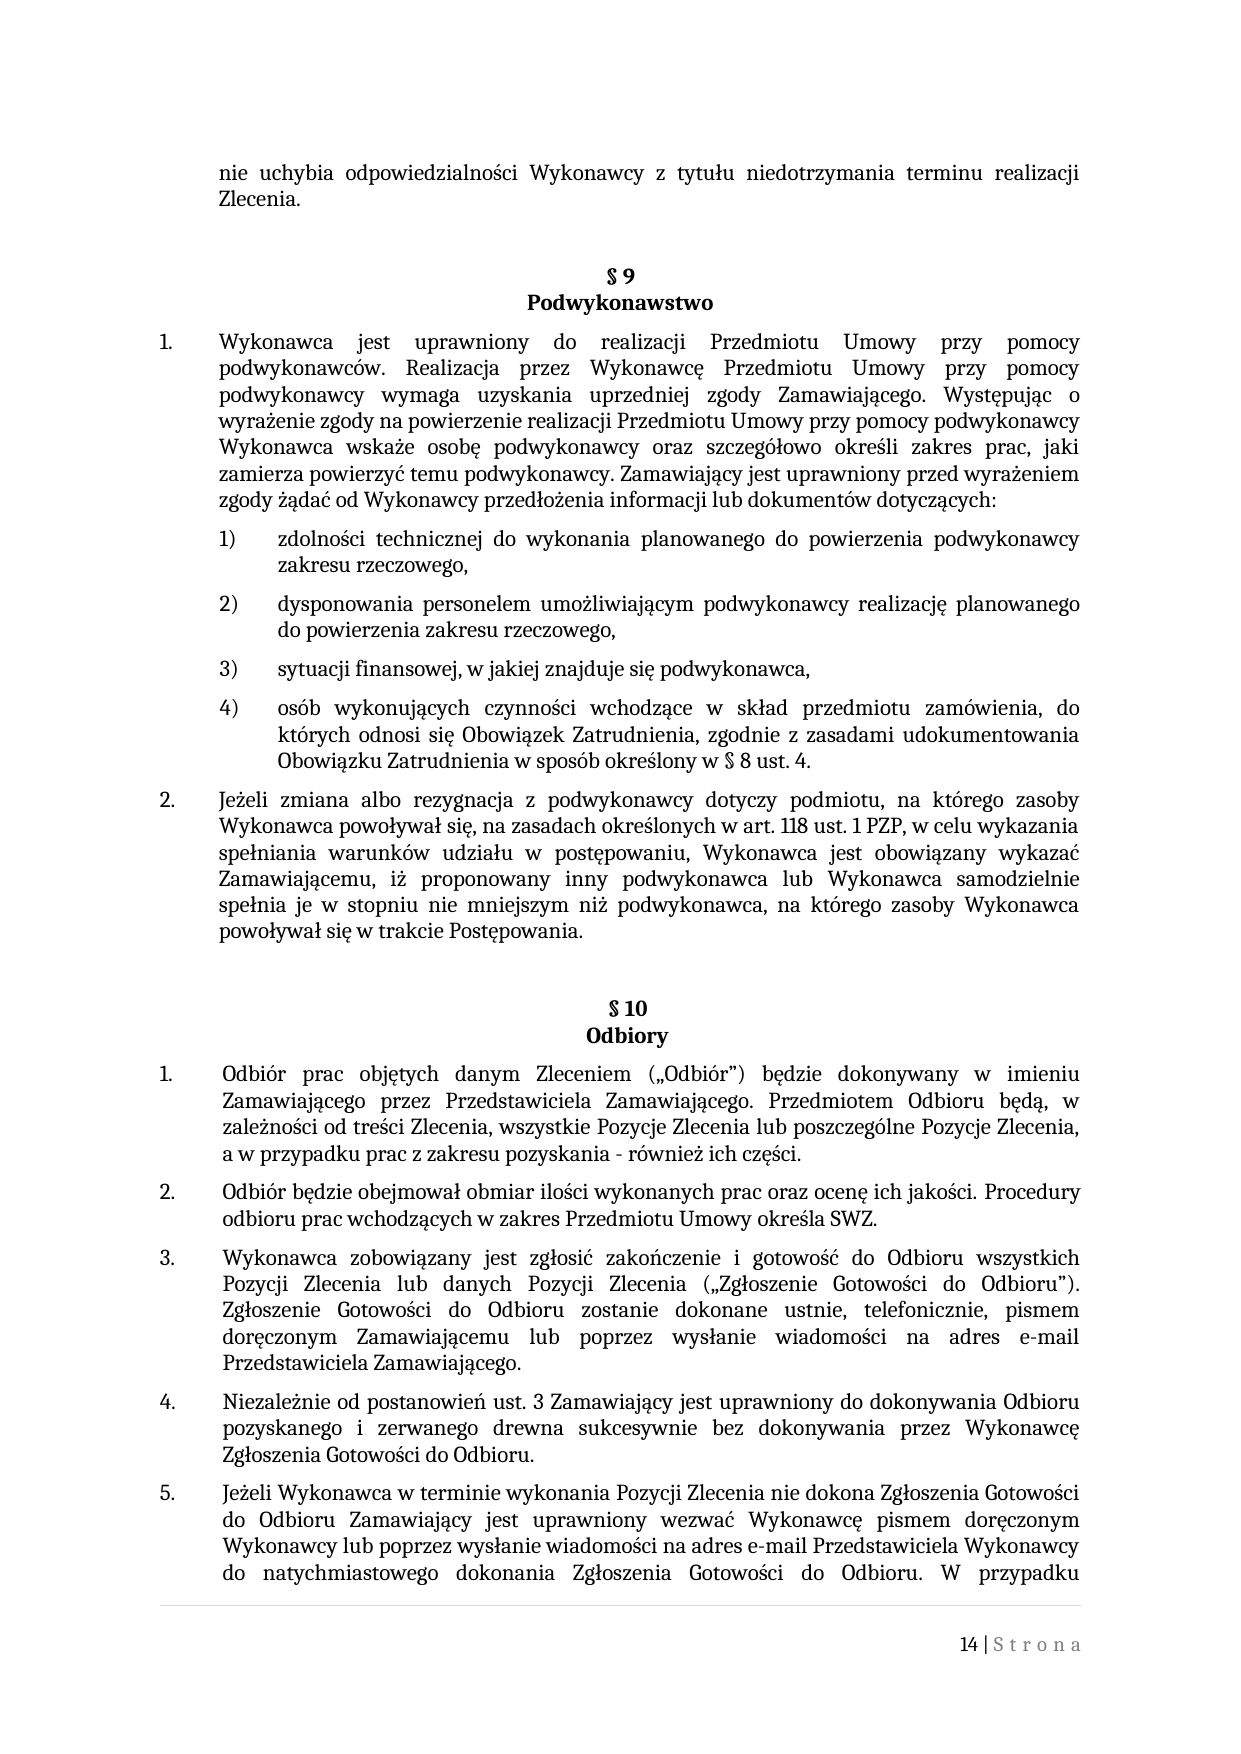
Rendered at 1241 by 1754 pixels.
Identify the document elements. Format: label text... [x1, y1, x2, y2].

text 4) osób wykonujących czynności wchodzące w skład przedmiotu zamówienia, do których odnosi się Obowiązek Zatrudnienia, zgodnie z zasadami udokumentowania Obowiązku Zatrudnienia w sposób określony w § 8 ust. 4. [219, 695, 1081, 774]
text 3) sytuacji finansowej, w jakiej znajduje się podwykonawca, [219, 656, 1081, 682]
text 2) dysponowania personelem umożliwiającym podwykonawcy realizację planowanego do powierzenia zakresu rzeczowego, [219, 591, 1081, 644]
text 1) zdolności technicznej do wykonania planowanego do powierzenia podwykonawcy zakresu rzeczowego, [219, 526, 1081, 578]
list Odbiór prac objętych danym Zleceniem („Odbiór”) będzie dokonywany w imieniu Zamawiającego przez Przedstawiciela Zamawiającego. Przedmiotem Odbioru będą, w zależności od treści Zlecenia, wszystkie Pozycje Zlecenia lub poszczególne Pozycje Zlecenia, a w przypadku prac z zakresu pozyskania - również ich części. [159, 1061, 1081, 1167]
text § 10 Odbiory [174, 996, 1081, 1049]
text § 9 Podwykonawstwo [159, 263, 1081, 316]
list Wykonawca zobowiązany jest zgłosić zakończenie i gotowość do Odbioru wszystkich Pozycji Zlecenia lub danych Pozycji Zlecenia („Zgłoszenie Gotowości do Odbioru”). Zgłoszenie Gotowości do Odbioru zostanie dokonane ustnie, telefonicznie, pismem doręczonym Zamawiającemu lub poprzez wysłanie wiadomości na adres e-mail Przedstawiciela Zamawiającego. [159, 1244, 1081, 1376]
list Odbiór będzie obejmował obmiar ilości wykonanych prac oraz ocenę ich jakości. Procedury odbioru prac wchodzących w zakres Przedmiotu Umowy określa SWZ. [159, 1179, 1081, 1232]
list Wykonawca jest uprawniony do realizacji Przedmiotu Umowy przy pomocy podwykonawców. Realizacja przez Wykonawcę Przedmiotu Umowy przy pomocy podwykonawcy wymaga uzyskania uprzedniej zgody Zamawiającego. Występując o wyrażenie zgody na powierzenie realizacji Przedmiotu Umowy przy pomocy podwykonawcy Wykonawca wskaże osobę podwykonawcy oraz szczegółowo określi zakres prac, jaki zamierza powierzyć temu podwykonawcy. Zamawiający jest uprawniony przed wyrażeniem zgody żądać od Wykonawcy przedłożenia informacji lub dokumentów dotyczących: [159, 329, 1081, 513]
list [159, 1480, 1081, 1586]
list Jeżeli zmiana albo rezygnacja z podwykonawcy dotyczy podmiotu, na którego zasoby Wykonawca powoływał się, na zasadach określonych w art. 118 ust. 1 PZP, w celu wykazania spełniania warunków udziału w postępowaniu, Wykonawca jest obowiązany wykazać Zamawiającemu, iż proponowany inny podwykonawca lub Wykonawca samodzielnie spełnia je w stopniu nie mniejszym niż podwykonawca, na którego zasoby Wykonawca powoływał się w trakcie Postępowania. [159, 787, 1081, 945]
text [159, 159, 1081, 212]
list Niezależnie od postanowień ust. 3 Zamawiający jest uprawniony do dokonywania Odbioru pozyskanego i zerwanego drewna sukcesywnie bez dokonywania przez Wykonawcę Zgłoszenia Gotowości do Odbioru. [159, 1389, 1081, 1468]
